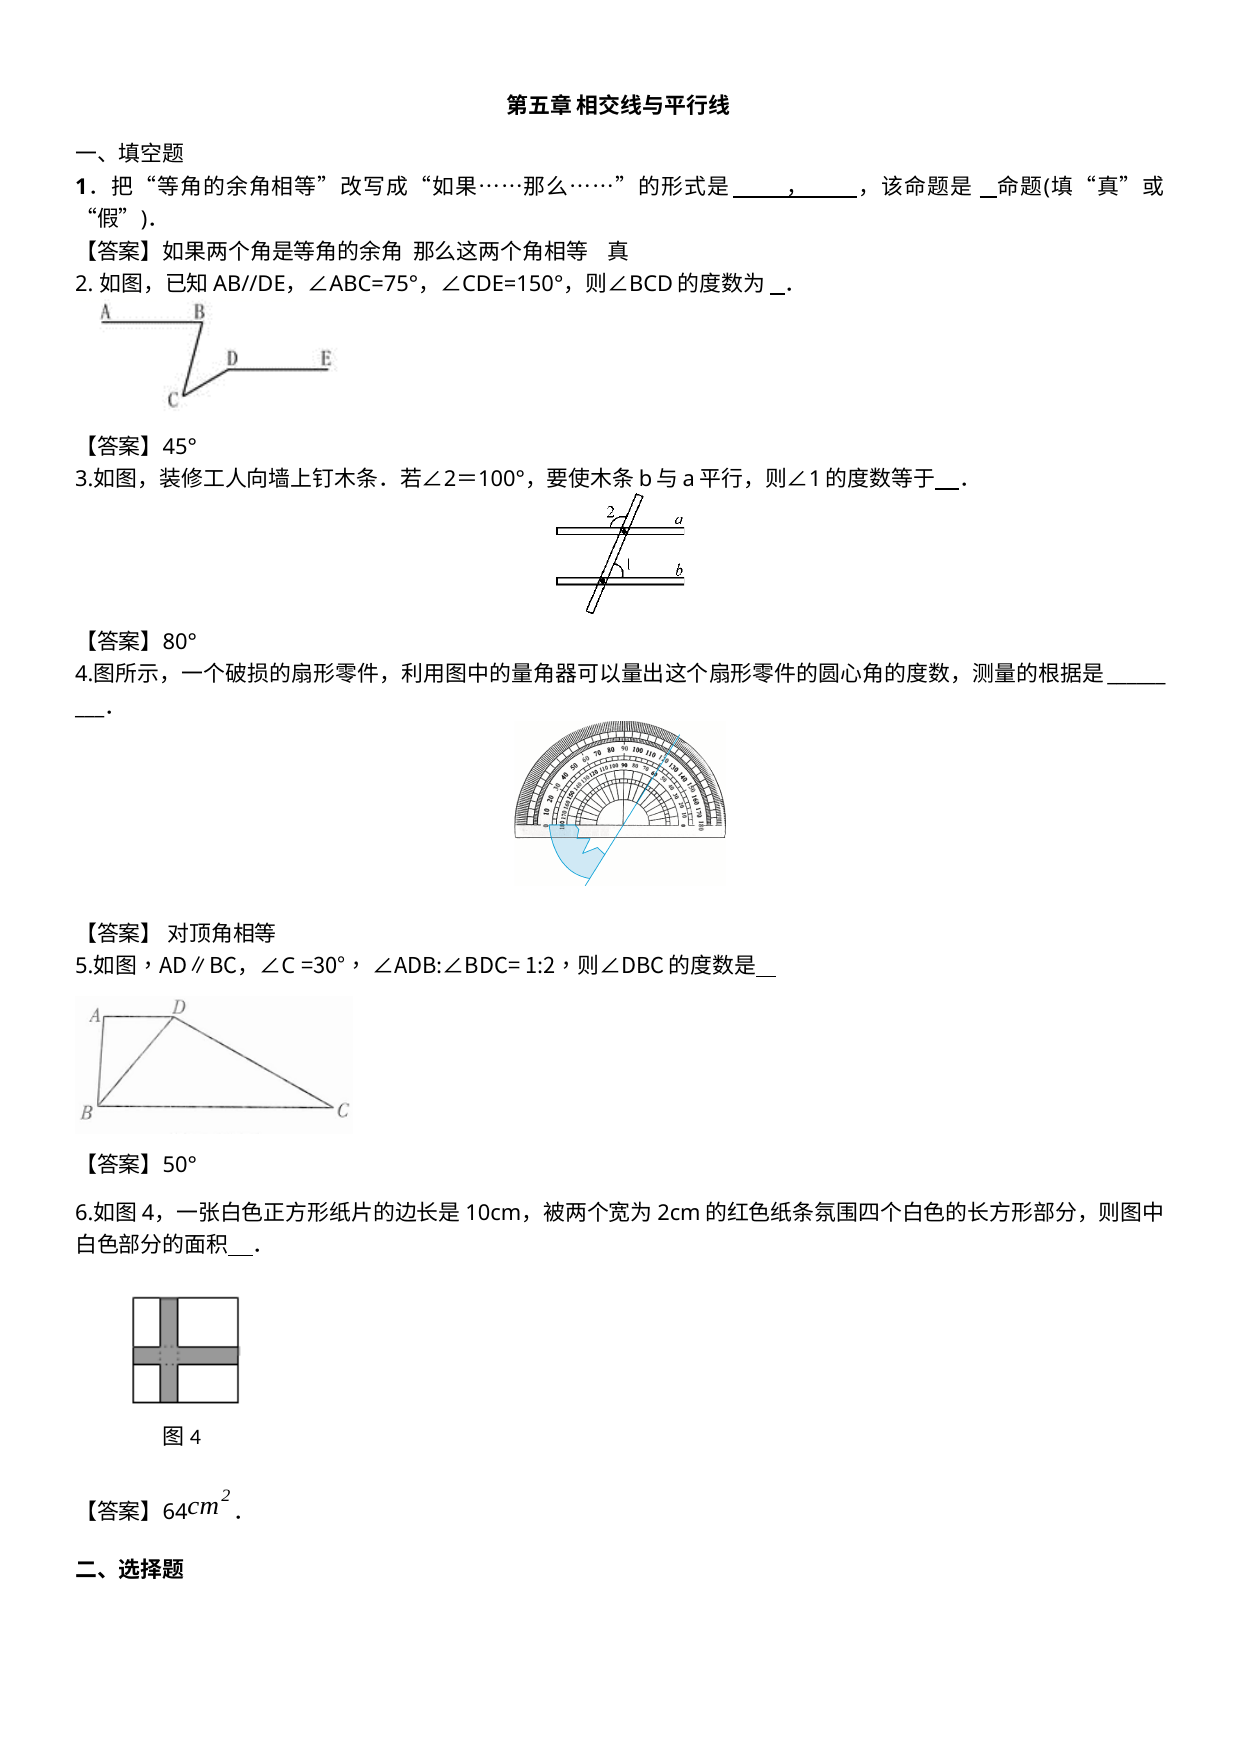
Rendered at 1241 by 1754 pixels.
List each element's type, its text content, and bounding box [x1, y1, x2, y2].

text 4.图所示，一个破损的扇形零件，利用图中的量角器可以量出这个扇形零件的圆心角的度数，测量的根据是_________． [75, 656, 1165, 721]
picture [556, 493, 685, 614]
text 【答案】80° [75, 623, 1165, 656]
text 【答案】64． [75, 1487, 1165, 1552]
picture [75, 298, 347, 419]
picture [75, 996, 354, 1134]
text 2. 如图，已知AB//DE，∠ABC=75°，∠CDE=150°，则∠BCD的度数为 ． [75, 266, 1165, 428]
text 【答案】50° [75, 1147, 1165, 1179]
text 5.如图，AD∥BC，∠C =30°， ∠ADB:∠BDC= 1:2，则∠DBC的度数是 [75, 948, 1165, 980]
text 【答案】45° [75, 428, 1165, 461]
text 3.如图，装修工人向墙上钉木条．若∠2＝100°，要使木条b与a平行，则∠1的度数等于 ． [75, 461, 1165, 493]
text 一、填空题 [75, 136, 1165, 168]
text 1．把“等角的余角相等”改写成“如果……那么……”的形式是 ， ，该命题是 命题(填“真”或“假”)． [75, 168, 1165, 233]
text 【答案】 对顶角相等 [75, 916, 1165, 948]
text 二、选择题 [75, 1552, 1165, 1584]
text 【答案】如果两个角是等角的余角 那么这两个角相等 真 [75, 233, 1165, 266]
picture [514, 721, 726, 886]
text 6.如图4，一张白色正方形纸片的边长是10cm，被两个宽为2cm的红色纸条氛围四个白色的长方形部分，则图中白色部分的面积 ． [75, 1194, 1165, 1259]
text 第五章 相交线与平行线 [70, 88, 1165, 120]
